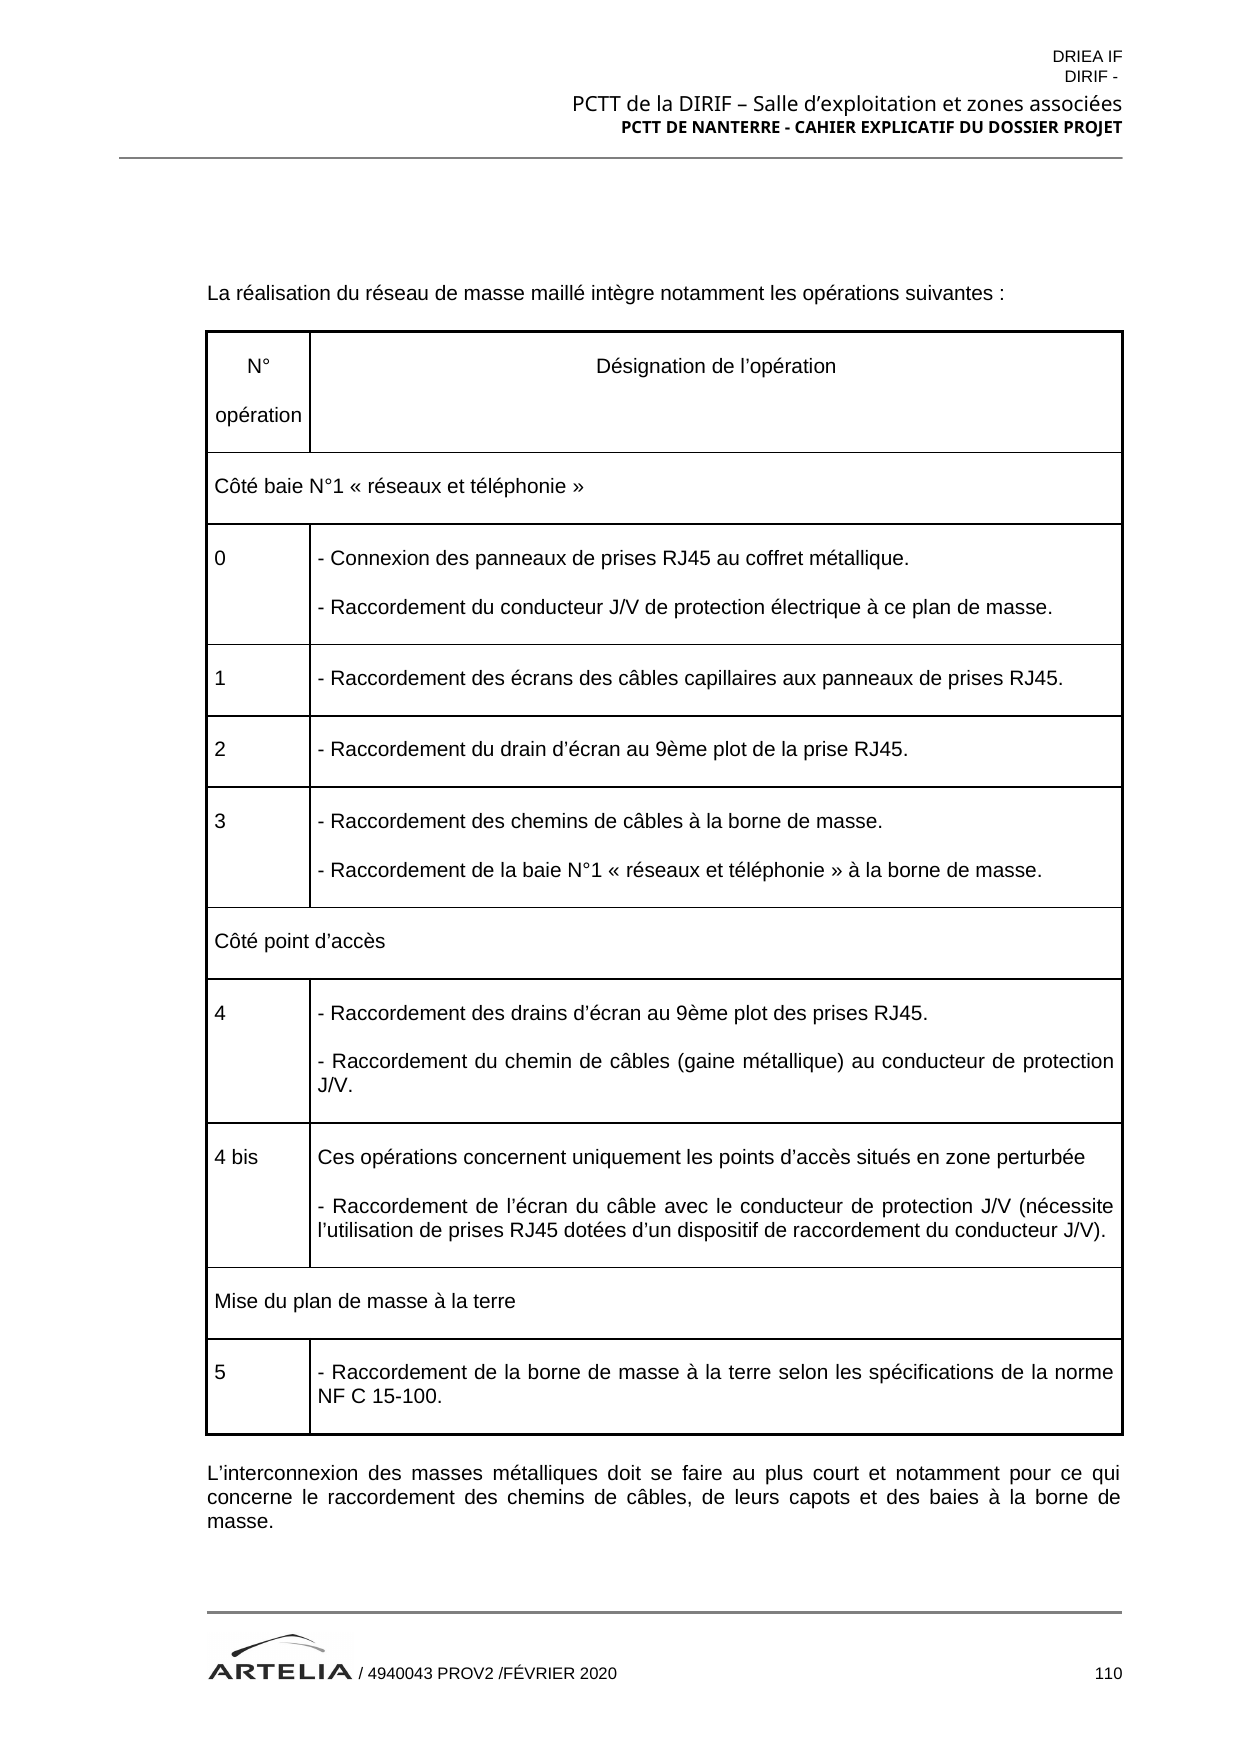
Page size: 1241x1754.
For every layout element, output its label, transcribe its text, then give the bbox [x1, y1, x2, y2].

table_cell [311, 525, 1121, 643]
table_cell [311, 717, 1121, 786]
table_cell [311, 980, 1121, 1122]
text La réalisation du réseau de masse maillé intègre notamment les opérations suivantes : [207, 281, 1122, 305]
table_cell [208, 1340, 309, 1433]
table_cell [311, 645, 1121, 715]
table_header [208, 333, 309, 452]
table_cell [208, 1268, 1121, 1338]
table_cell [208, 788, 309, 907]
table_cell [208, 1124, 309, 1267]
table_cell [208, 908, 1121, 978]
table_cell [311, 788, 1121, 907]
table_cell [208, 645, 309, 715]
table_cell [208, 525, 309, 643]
text L’interconnexion des masses métalliques doit se faire au plus court et notamment pour ce qui concerne le raccordement des chemins de câbles, de leurs capots et des baies à la borne de masse. [207, 1461, 1122, 1533]
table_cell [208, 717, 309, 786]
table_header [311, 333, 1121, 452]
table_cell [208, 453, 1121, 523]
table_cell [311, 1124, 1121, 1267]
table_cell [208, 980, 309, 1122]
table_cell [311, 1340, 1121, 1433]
